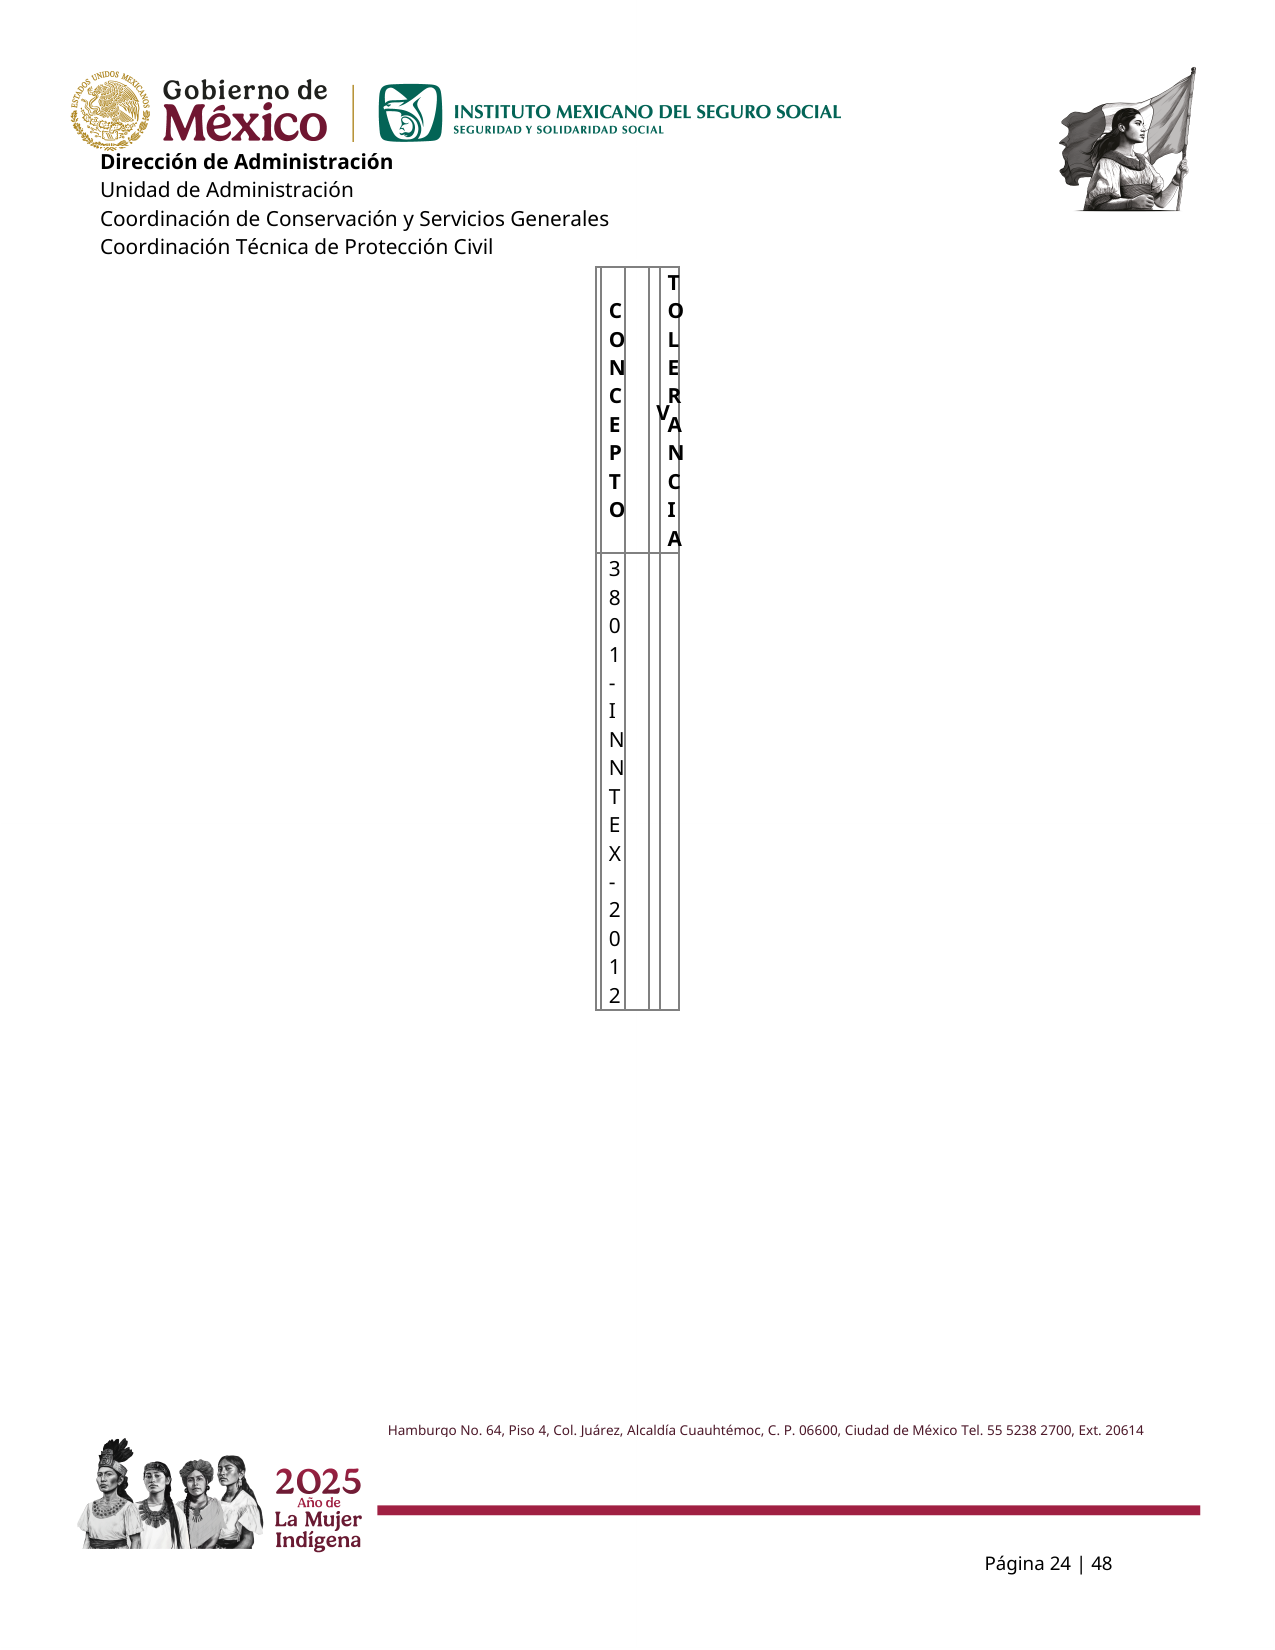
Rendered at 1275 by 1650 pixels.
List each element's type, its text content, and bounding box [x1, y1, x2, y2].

table_header [626, 268, 648, 552]
picture [0, 0, 1274, 1648]
table_header CONCEPTO [602, 268, 624, 552]
table_cell NMX-A-3801-INNTEX-2012 [602, 554, 624, 1009]
table_header TOLERANCIA [661, 268, 678, 552]
